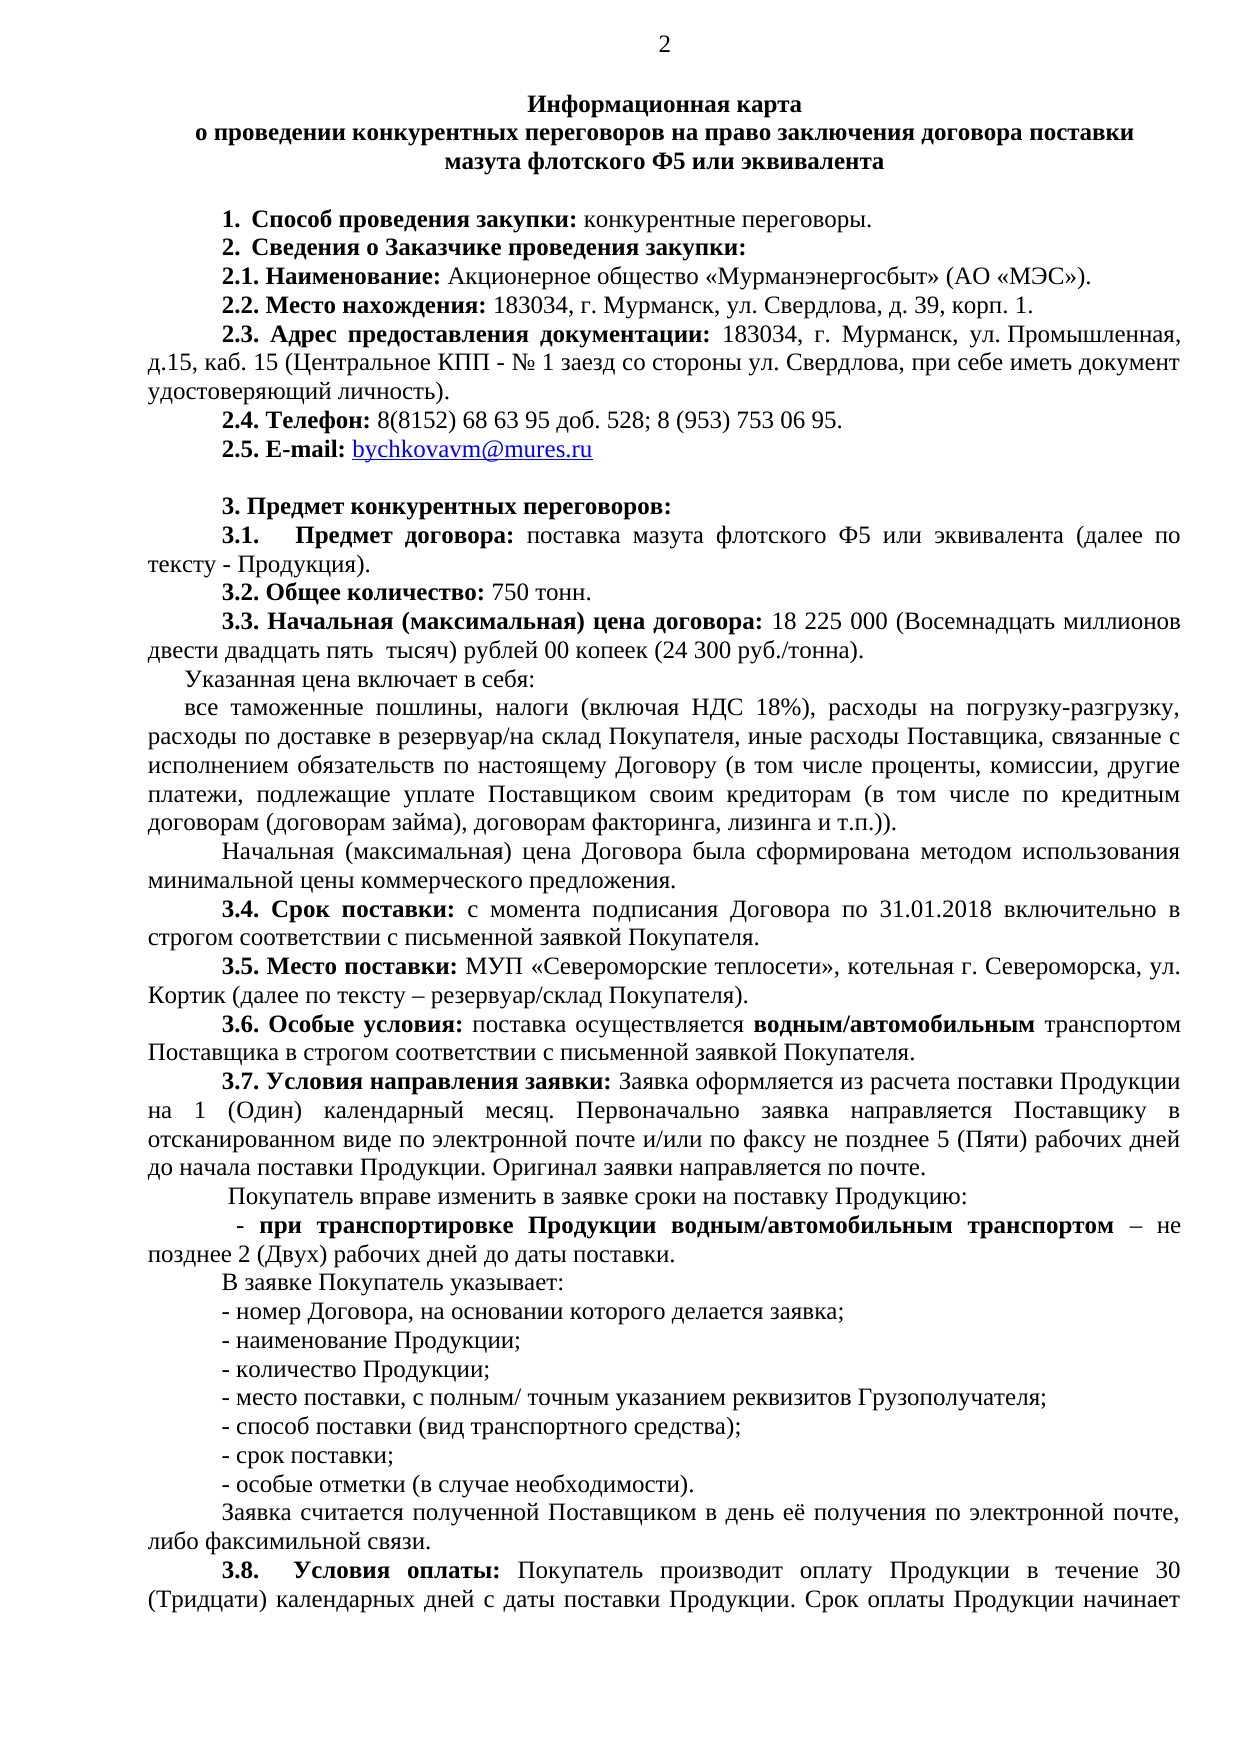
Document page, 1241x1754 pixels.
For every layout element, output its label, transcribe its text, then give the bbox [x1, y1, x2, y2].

text Покупатель вправе изменить в заявке сроки на поставку Продукцию: [148, 1181, 1181, 1210]
text В заявке Покупатель указывает: [148, 1267, 1181, 1296]
text - номер Договора, на основании которого делается заявка; [148, 1296, 1181, 1325]
text - срок поставки; [148, 1440, 1181, 1469]
text 2.2. Место нахождения: 183034, г. Мурманск, ул. Свердлова, д. 39, корп. 1. [148, 290, 1181, 319]
list Предмет договора: поставка мазута флотского Ф5 или эквивалента (далее по тексту - Продукция). [148, 520, 1181, 577]
text - способ поставки (вид транспортного средства); [148, 1411, 1181, 1440]
text 3.2. Общее количество: 750 тонн. [148, 577, 1181, 606]
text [148, 1555, 1181, 1612]
text Заявка считается полученной Поставщиком в день её получения по электронной почте, либо факсимильной связи. [148, 1497, 1181, 1555]
text 3.7. Условия направления заявки: Заявка оформляется из расчета поставки Продукции на 1 (Один) календарный месяц. Первоначально заявка направляется Поставщику в отсканированном виде по электронной почте и/или по факсу не позднее 5 (Пяти) рабочих дней до начала поставки Продукции. Оригинал заявки направляется по почте. [148, 1066, 1181, 1181]
text - количество Продукции; [148, 1354, 1181, 1382]
text - место поставки, с полным/ точным указанием реквизитов Грузополучателя; [148, 1382, 1181, 1411]
text 2.5. Е-mail: bychkovavm@mures.ru [148, 434, 1181, 462]
list Способ проведения закупки: конкурентные переговоры. [148, 204, 1181, 232]
text Информационная карта [148, 89, 1181, 117]
text 2.4. Телефон: 8(8152) 68 63 95 доб. 528; 8 (953) 753 06 95. [148, 405, 1181, 434]
text Начальная (максимальная) цена Договора была сформирована методом использования минимальной цены коммерческого предложения. [148, 836, 1181, 894]
text 3.5. Место поставки: МУП «Североморские теплосети», котельная г. Североморска, ул. Кортик (далее по тексту – резервуар/склад Покупателя). [148, 951, 1181, 1009]
text Указанная цена включает в себя: [148, 664, 1181, 692]
text - особые отметки (в случае необходимости). [148, 1469, 1181, 1497]
text - при транспортировке Продукции водным/автомобильным транспортом – не позднее 2 (Двух) рабочих дней до даты поставки. [148, 1210, 1181, 1267]
text 2.3. Адрес предоставления документации: 183034, г. Мурманск, ул. Промышленная, д.15, каб. 15 (Центральное КПП - № 1 заезд со стороны ул. Свердлова, при себе иметь документ удостоверяющий личность). [148, 319, 1181, 405]
list Сведения о Заказчике проведения закупки: [148, 232, 1181, 261]
text 3.4. Срок поставки: с момента подписания Договора по 31.01.2018 включительно в строгом соответствии с письменной заявкой Покупателя. [148, 894, 1181, 951]
text 3.6. Особые условия: поставка осуществляется водным/автомобильным транспортом Поставщика в строгом соответствии с письменной заявкой Покупателя. [148, 1009, 1181, 1066]
text 3. Предмет конкурентных переговоров: [148, 491, 1181, 520]
text все таможенные пошлины, налоги (включая НДС 18%), расходы на погрузку-разгрузку, расходы по доставке в резервуар/на склад Покупателя, иные расходы Поставщика, связанные с исполнением обязательств по настоящему Договору (в том числе проценты, комиссии, другие платежи, подлежащие уплате Поставщиком своим кредиторам (в том числе по кредитным договорам (договорам займа), договорам факторинга, лизинга и т.п.)). [148, 692, 1181, 836]
text 2.1. Наименование: Акционерное общество «Мурманэнергосбыт» (АО «МЭС»). [148, 261, 1181, 290]
text - наименование Продукции; [148, 1325, 1181, 1354]
text мазута флотского Ф5 или эквивалента [148, 146, 1181, 175]
text о проведении конкурентных переговоров на право заключения договора поставки [148, 117, 1181, 146]
text 3.3. Начальная (максимальная) цена договора: 18 225 000 (Восемнадцать миллионов двести двадцать пять тысяч) рублей 00 копеек (24 300 руб./тонна). [148, 606, 1181, 664]
